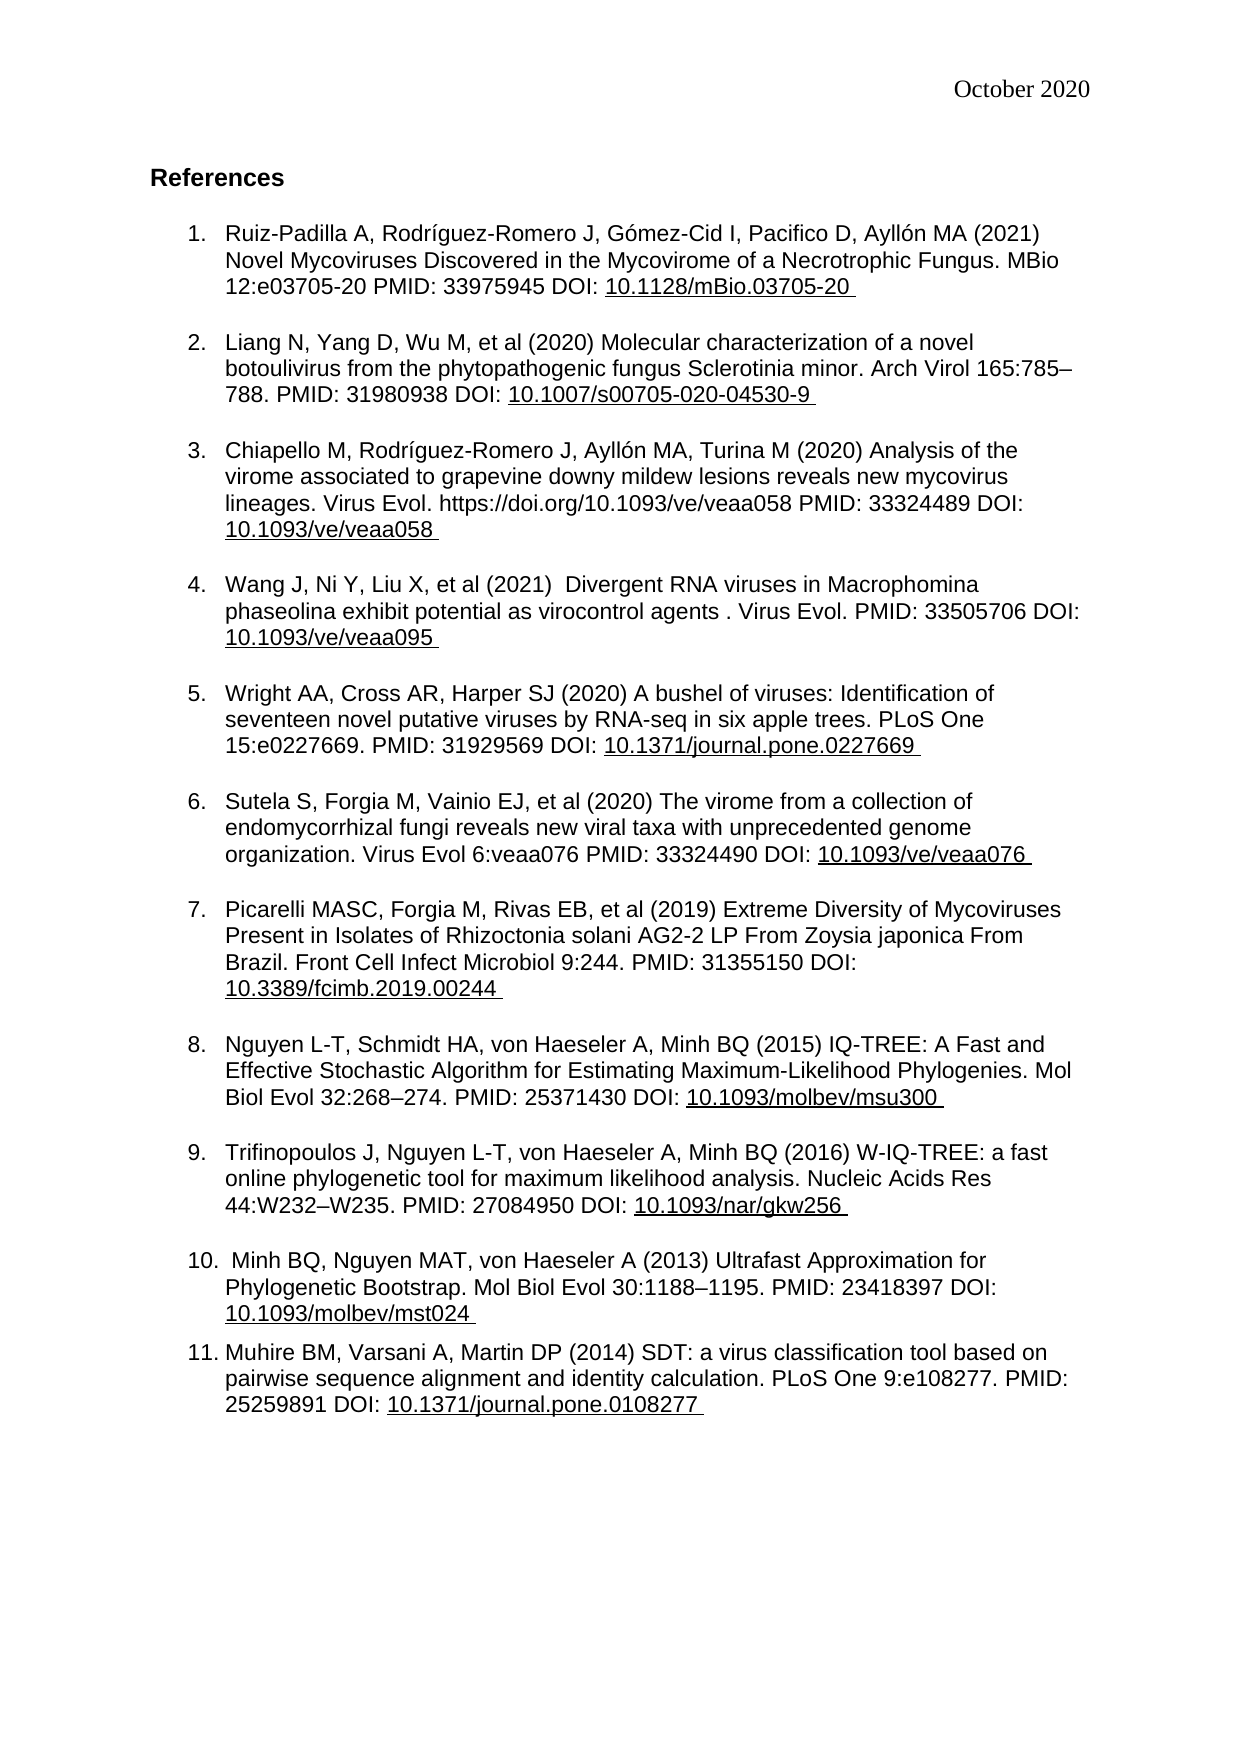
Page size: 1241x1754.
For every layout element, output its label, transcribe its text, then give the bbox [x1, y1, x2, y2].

list Ruiz-Padilla A, Rodríguez-Romero J, Gómez-Cid I, Pacifico D, Ayllón MA (2021) Novel Mycoviruses Discovered in the Mycovirome of a Necrotrophic Fungus. MBio 12:e03705-20 PMID: 33975945 DOI: 10.1128/mBio.03705-20 [187, 220, 1090, 299]
text References [150, 162, 1090, 191]
list Sutela S, Forgia M, Vainio EJ, et al (2020) The virome from a collection of endomycorrhizal fungi reveals new viral taxa with unprecedented genome organization. Virus Evol 6:veaa076 PMID: 33324490 DOI: 10.1093/ve/veaa076 [187, 788, 1090, 867]
list Liang N, Yang D, Wu M, et al (2020) Molecular characterization of a novel botoulivirus from the phytopathogenic fungus Sclerotinia minor. Arch Virol 165:785–788. PMID: 31980938 DOI: 10.1007/s00705-020-04530-9 [187, 329, 1090, 408]
list Muhire BM, Varsani A, Martin DP (2014) SDT: a virus classification tool based on pairwise sequence alignment and identity calculation. PLoS One 9:e108277. PMID: 25259891 DOI: 10.1371/journal.pone.0108277 [187, 1339, 1090, 1418]
list Picarelli MASC, Forgia M, Rivas EB, et al (2019) Extreme Diversity of Mycoviruses Present in Isolates of Rhizoctonia solani AG2-2 LP From Zoysia japonica From Brazil. Front Cell Infect Microbiol 9:244. PMID: 31355150 DOI: 10.3389/fcimb.2019.00244 [187, 896, 1090, 1002]
list Wang J, Ni Y, Liu X, et al (2021) Divergent RNA viruses in Macrophomina phaseolina exhibit potential as virocontrol agents . Virus Evol. PMID: 33505706 DOI: 10.1093/ve/veaa095 [187, 571, 1090, 651]
list Minh BQ, Nguyen MAT, von Haeseler A (2013) Ultrafast Approximation for Phylogenetic Bootstrap. Mol Biol Evol 30:1188–1195. PMID: 23418397 DOI: 10.1093/molbev/mst024 [187, 1247, 1090, 1326]
list Nguyen L-T, Schmidt HA, von Haeseler A, Minh BQ (2015) IQ-TREE: A Fast and Effective Stochastic Algorithm for Estimating Maximum-Likelihood Phylogenies. Mol Biol Evol 32:268–274. PMID: 25371430 DOI: 10.1093/molbev/msu300 [187, 1031, 1090, 1110]
list Wright AA, Cross AR, Harper SJ (2020) A bushel of viruses: Identification of seventeen novel putative viruses by RNA-seq in six apple trees. PLoS One 15:e0227669. PMID: 31929569 DOI: 10.1371/journal.pone.0227669 [187, 680, 1090, 759]
list Trifinopoulos J, Nguyen L-T, von Haeseler A, Minh BQ (2016) W-IQ-TREE: a fast online phylogenetic tool for maximum likelihood analysis. Nucleic Acids Res 44:W232–W235. PMID: 27084950 DOI: 10.1093/nar/gkw256 [187, 1139, 1090, 1218]
list Chiapello M, Rodríguez-Romero J, Ayllón MA, Turina M (2020) Analysis of the virome associated to grapevine downy mildew lesions reveals new mycovirus lineages. Virus Evol. https://doi.org/10.1093/ve/veaa058 PMID: 33324489 DOI: 10.1093/ve/veaa058 [187, 437, 1090, 542]
